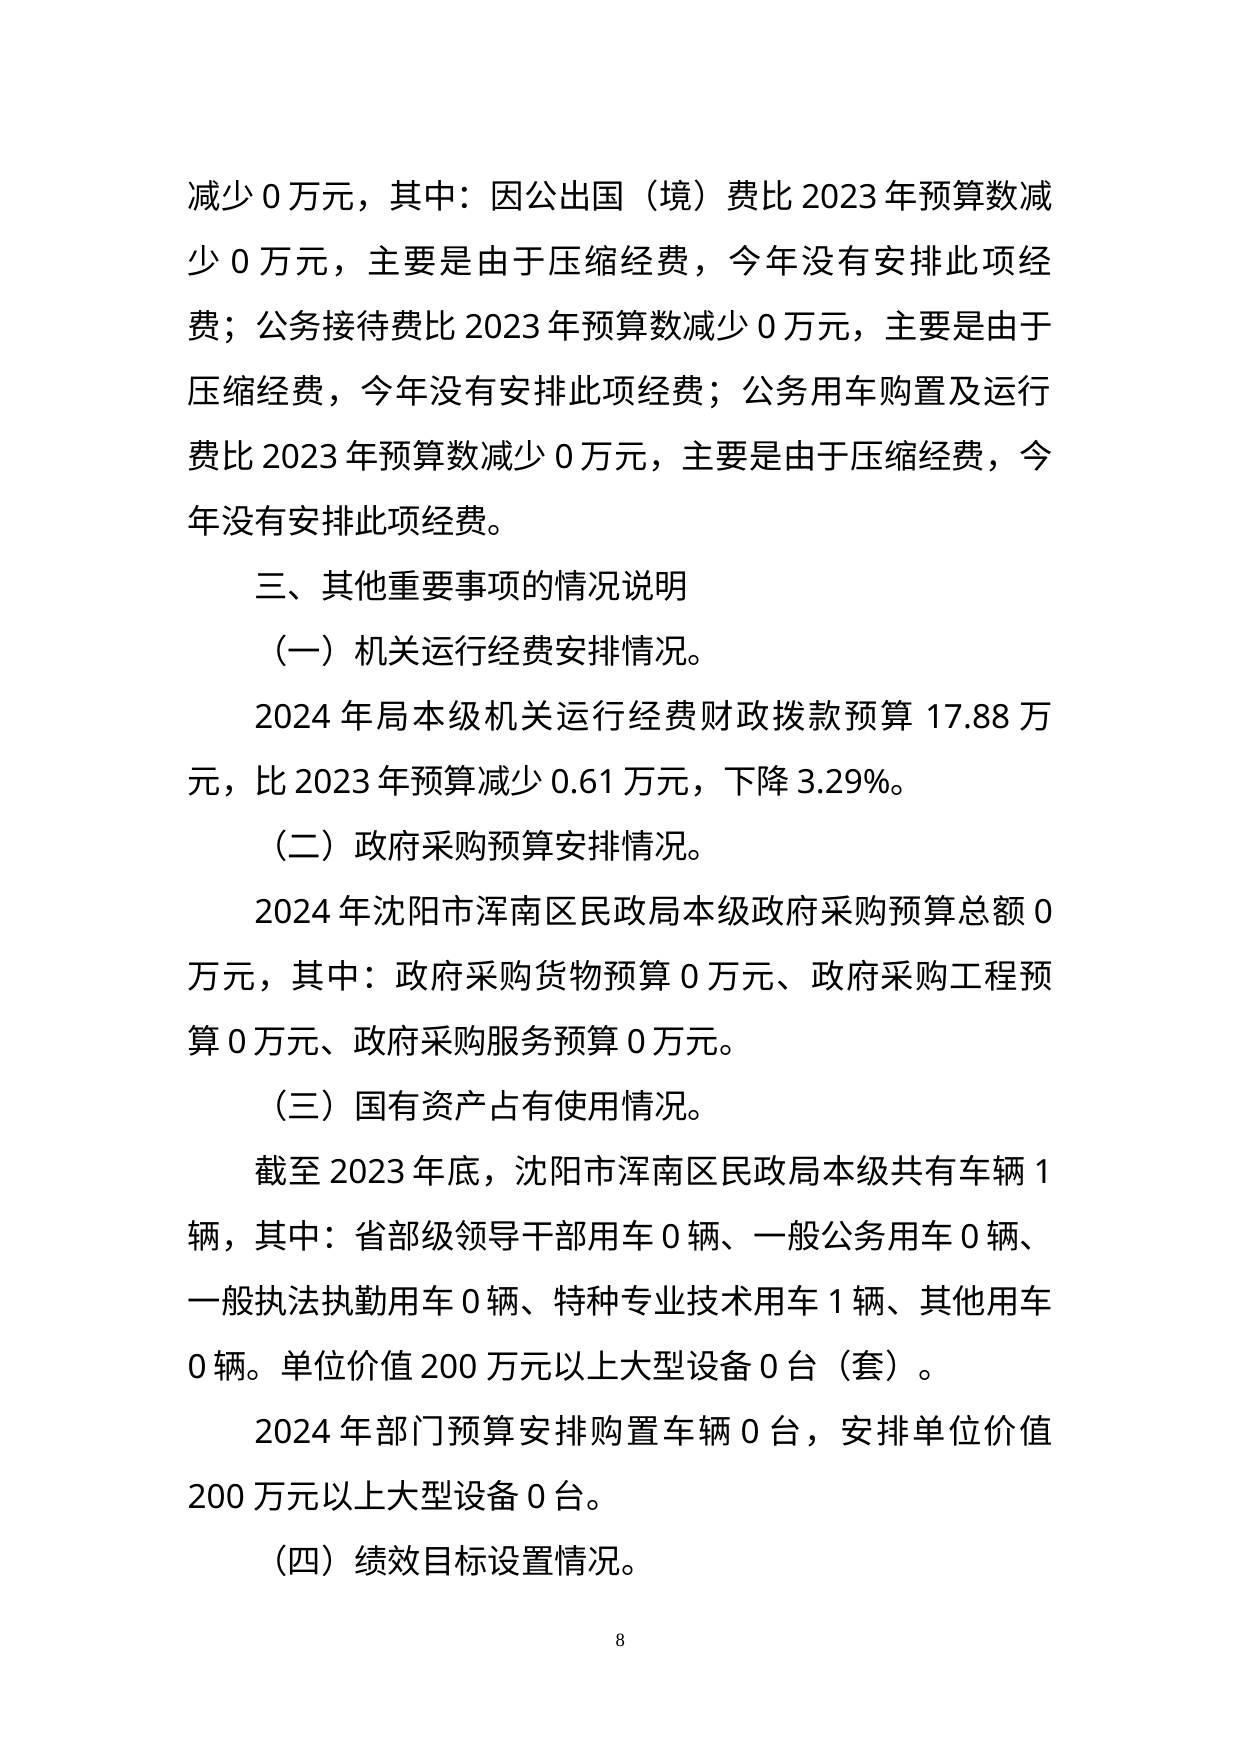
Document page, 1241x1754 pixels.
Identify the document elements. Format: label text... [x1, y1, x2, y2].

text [187, 162, 1053, 552]
text 截至2023年底，沈阳市浑南区民政局本级共有车辆1辆，其中：省部级领导干部用车0辆、一般公务用车0辆、一般执法执勤用车0辆、特种专业技术用车1辆、其他用车0辆。单位价值200 万元以上大型设备0台（套）。 [187, 1137, 1053, 1397]
text （一）机关运行经费安排情况。 [187, 617, 1053, 682]
text （四）绩效目标设置情况。 [187, 1527, 1053, 1592]
text 2024年局本级机关运行经费财政拨款预算17.88万元，比2023年预算减少0.61万元，下降3.29%。 [187, 682, 1053, 812]
text （二）政府采购预算安排情况。 [187, 812, 1053, 877]
text 2024年部门预算安排购置车辆0台，安排单位价值200 万元以上大型设备0台。 [187, 1397, 1053, 1527]
text 2024年沈阳市浑南区民政局本级政府采购预算总额0万元，其中：政府采购货物预算0万元、政府采购工程预算0万元、政府采购服务预算0万元。 [187, 877, 1053, 1072]
text （三）国有资产占有使用情况。 [187, 1072, 1053, 1137]
text 三、其他重要事项的情况说明 [187, 552, 1053, 617]
